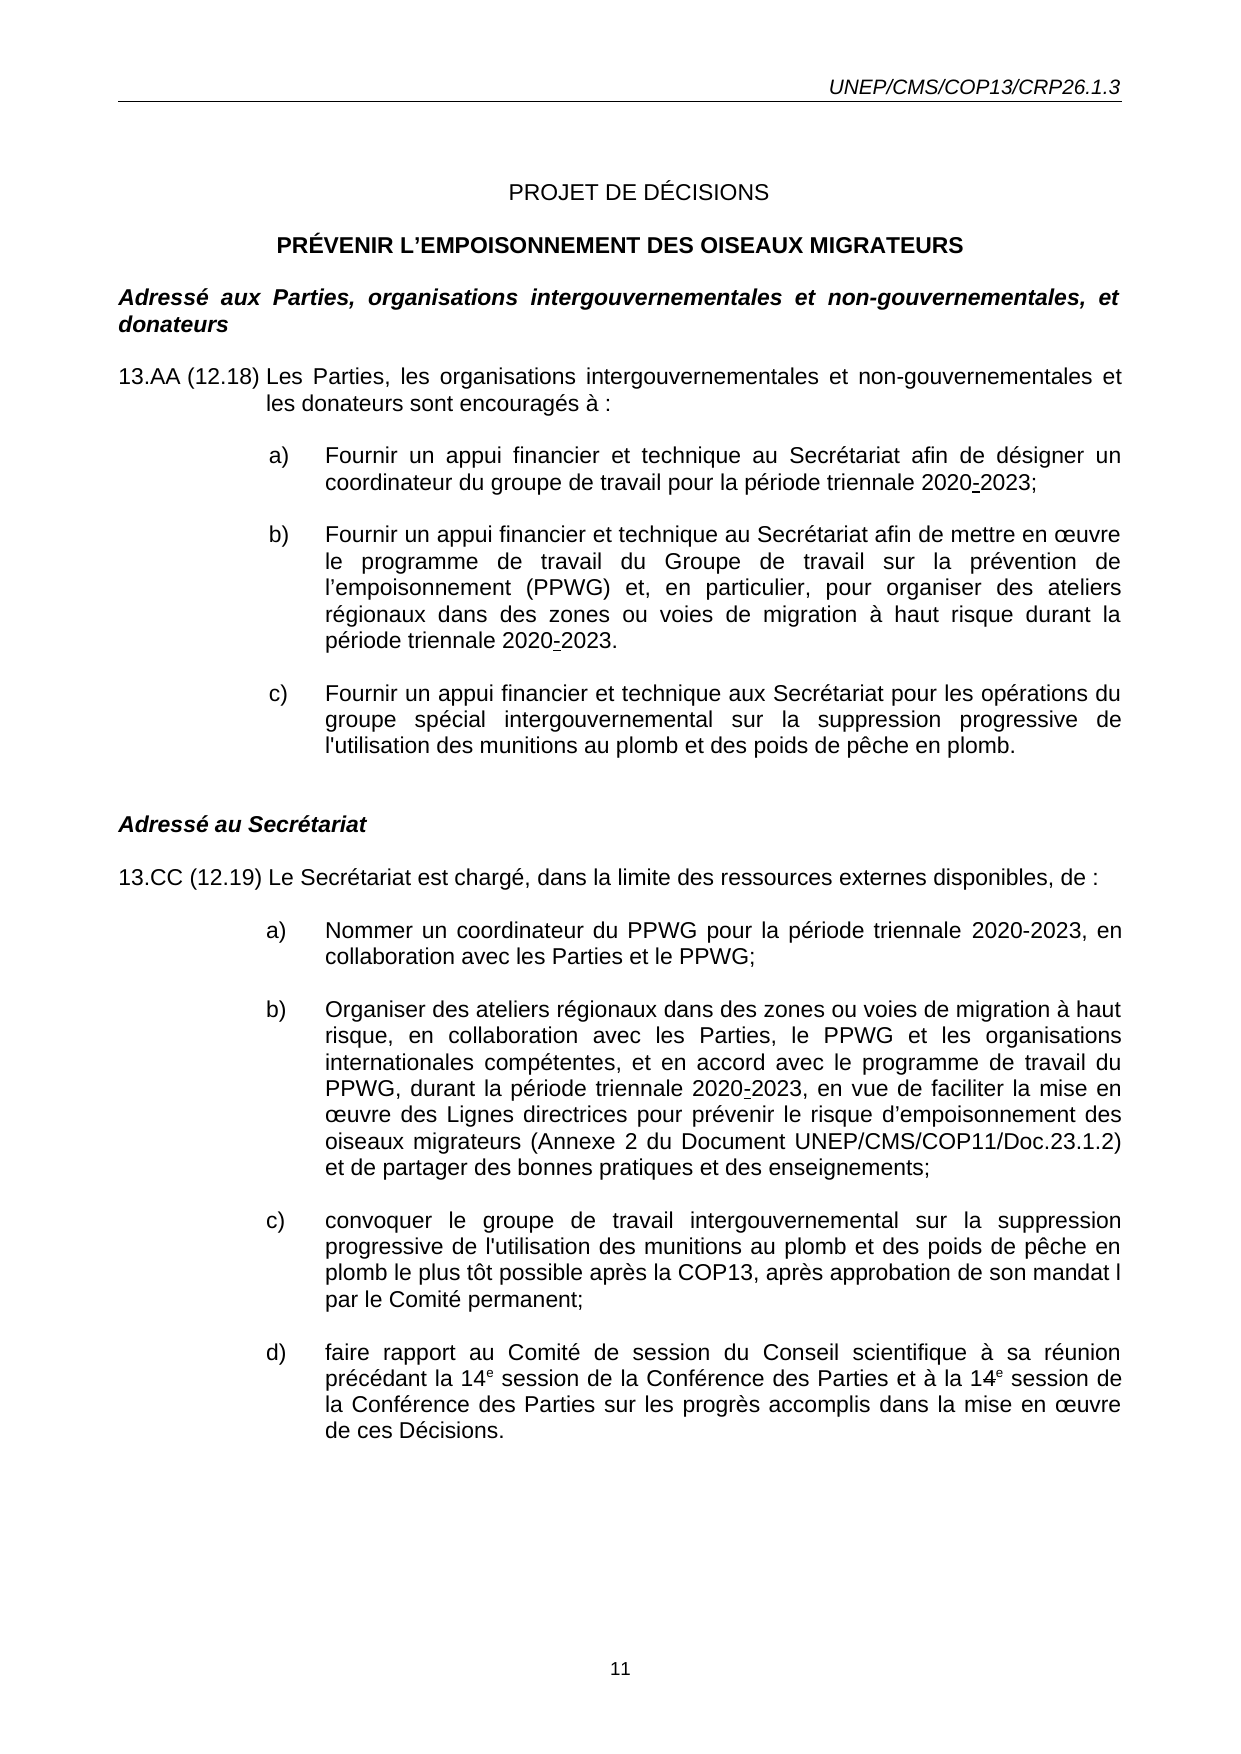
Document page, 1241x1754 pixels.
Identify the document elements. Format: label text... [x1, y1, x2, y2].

text Adressé au Secrétariat [118, 811, 1122, 838]
text Adressé aux Parties, organisations intergouvernementales et non-gouvernementales, et donateurs [118, 284, 1122, 337]
list faire rapport au Comité de session du Conseil scientifique à sa réunion précédant la 14e session de la Conférence des Parties et à la 14e session de la Conférence des Parties sur les progrès accomplis dans la mise en œuvre de ces Décisions. [266, 1338, 1122, 1444]
list Organiser des ateliers régionaux dans des zones ou voies de migration à haut risque, en collaboration avec les Parties, le PPWG et les organisations internationales compétentes, et en accord avec le programme de travail du PPWG, durant la période triennale 2020-2023, en vue de faciliter la mise en œuvre des Lignes directrices pour prévenir le risque d’empoisonnement des oiseaux migrateurs (Annexe 2 du Document UNEP/CMS/COP11/Doc.23.1.2) et de partager des bonnes pratiques et des enseignements; [266, 996, 1122, 1180]
list convoquer le groupe de travail intergouvernemental sur la suppression progressive de l'utilisation des munitions au plomb et des poids de pêche en plomb le plus tôt possible après la COP13, après approbation de son mandat l par le Comité permanent; [266, 1207, 1122, 1312]
text 13.CC (12.19) Le Secrétariat est chargé, dans la limite des ressources externes disponibles, de : [118, 864, 1122, 890]
text 13.AA (12.18) Les Parties, les organisations intergouvernementales et non-gouvernementales et les donateurs sont encouragés à : [118, 363, 1122, 416]
list Fournir un appui financier et technique au Secrétariat afin de mettre en œuvre le programme de travail du Groupe de travail sur la prévention de l’empoisonnement (PPWG) et, en particulier, pour organiser des ateliers régionaux dans des zones ou voies de migration à haut risque durant la période triennale 2020-2023. [269, 521, 1122, 653]
list Nommer un coordinateur du PPWG pour la période triennale 2020-2023, en collaboration avec les Parties et le PPWG; [266, 917, 1122, 969]
text PRÉVENIR L’EMPOISONNEMENT DES OISEAUX MIGRATEURS [118, 232, 1122, 258]
list Fournir un appui financier et technique aux Secrétariat pour les opérations du groupe spécial intergouvernemental sur la suppression progressive de l'utilisation des munitions au plomb et des poids de pêche en plomb. [269, 679, 1122, 759]
text PROJET DE DÉCISIONS [156, 179, 1122, 205]
list Fournir un appui financier et technique au Secrétariat afin de désigner un coordinateur du groupe de travail pour la période triennale 2020-2023; [269, 442, 1122, 495]
